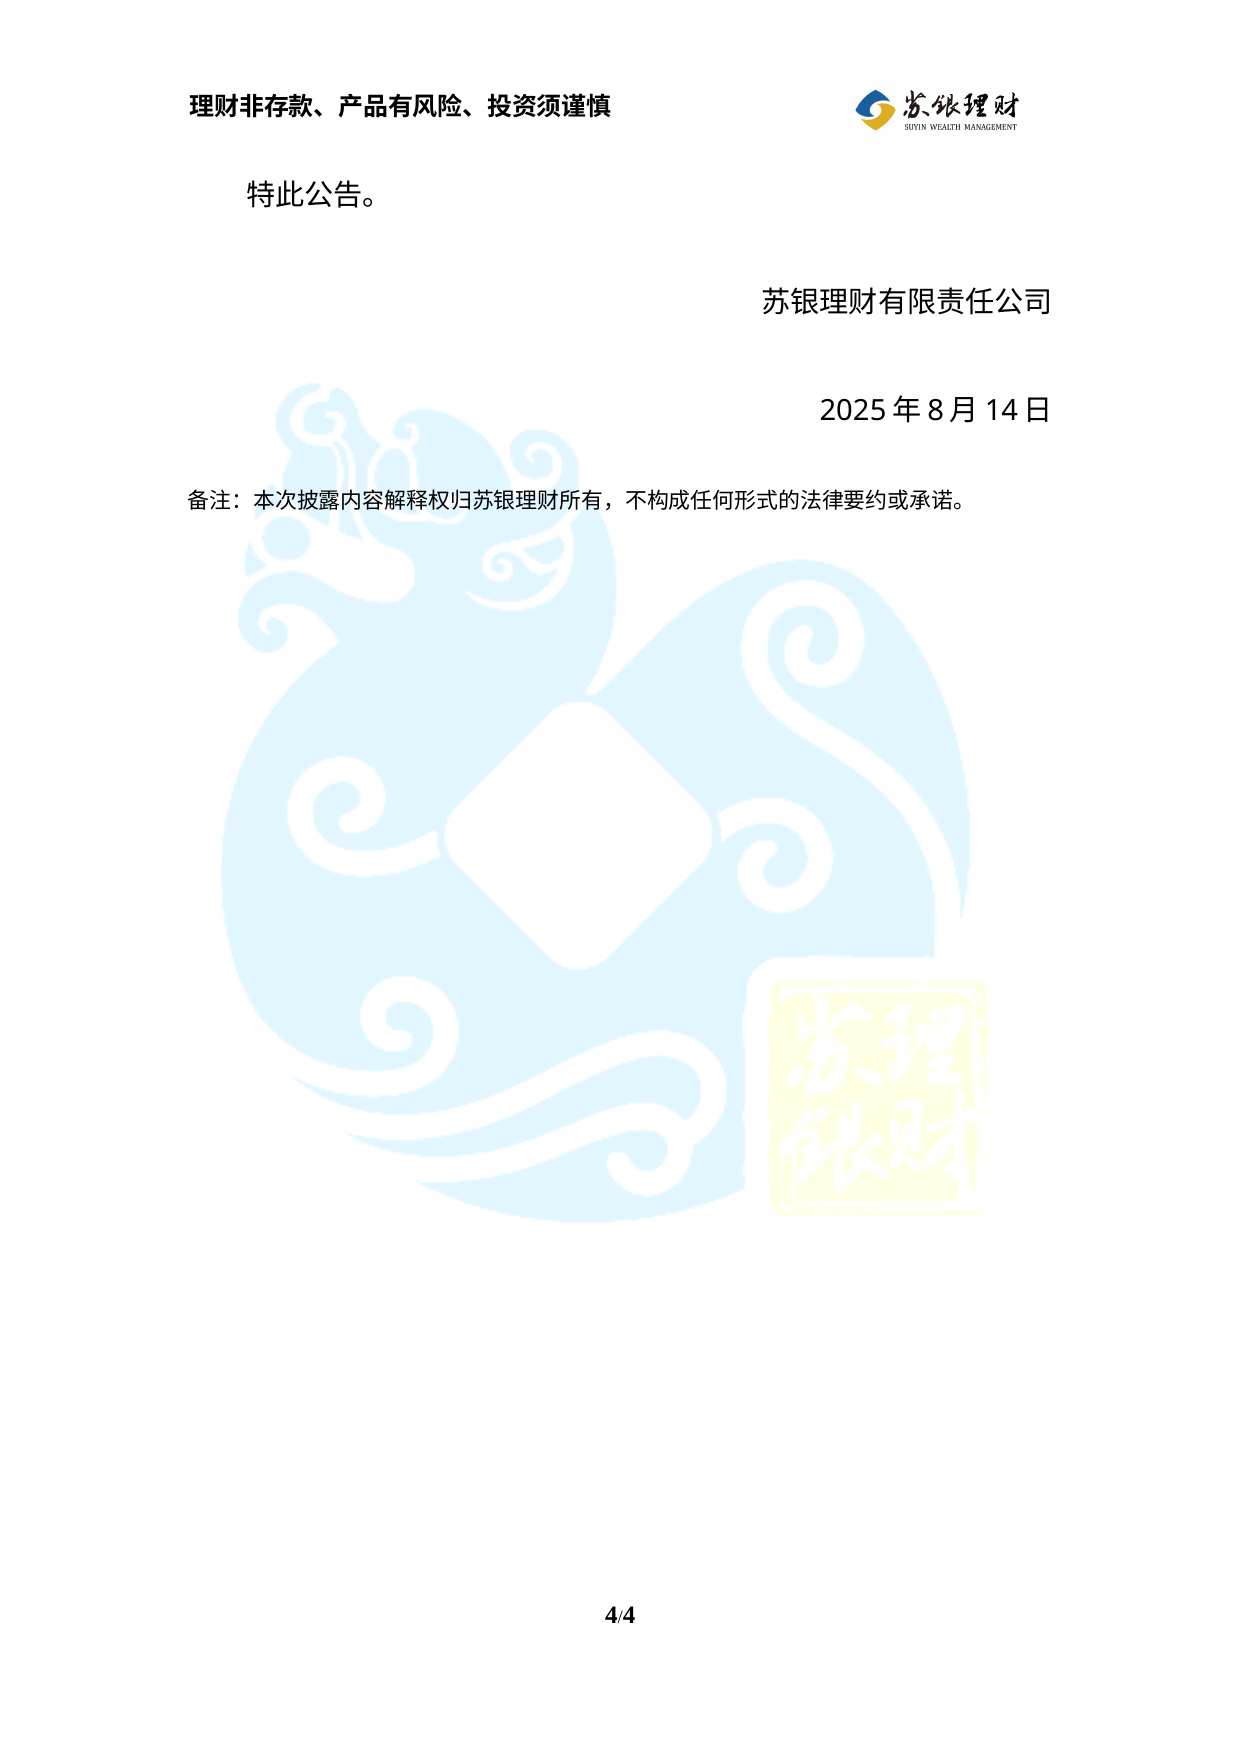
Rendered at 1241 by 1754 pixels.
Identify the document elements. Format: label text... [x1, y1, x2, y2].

text 备注：本次披露内容解释权归苏银理财所有，不构成任何形式的法律要约或承诺。 [187, 482, 1053, 515]
text 特此公告。 [187, 160, 1053, 225]
text 苏银理财有限责任公司 [187, 267, 1053, 332]
text 2025年8月14日 [187, 375, 1053, 440]
picture [831, 73, 1049, 143]
